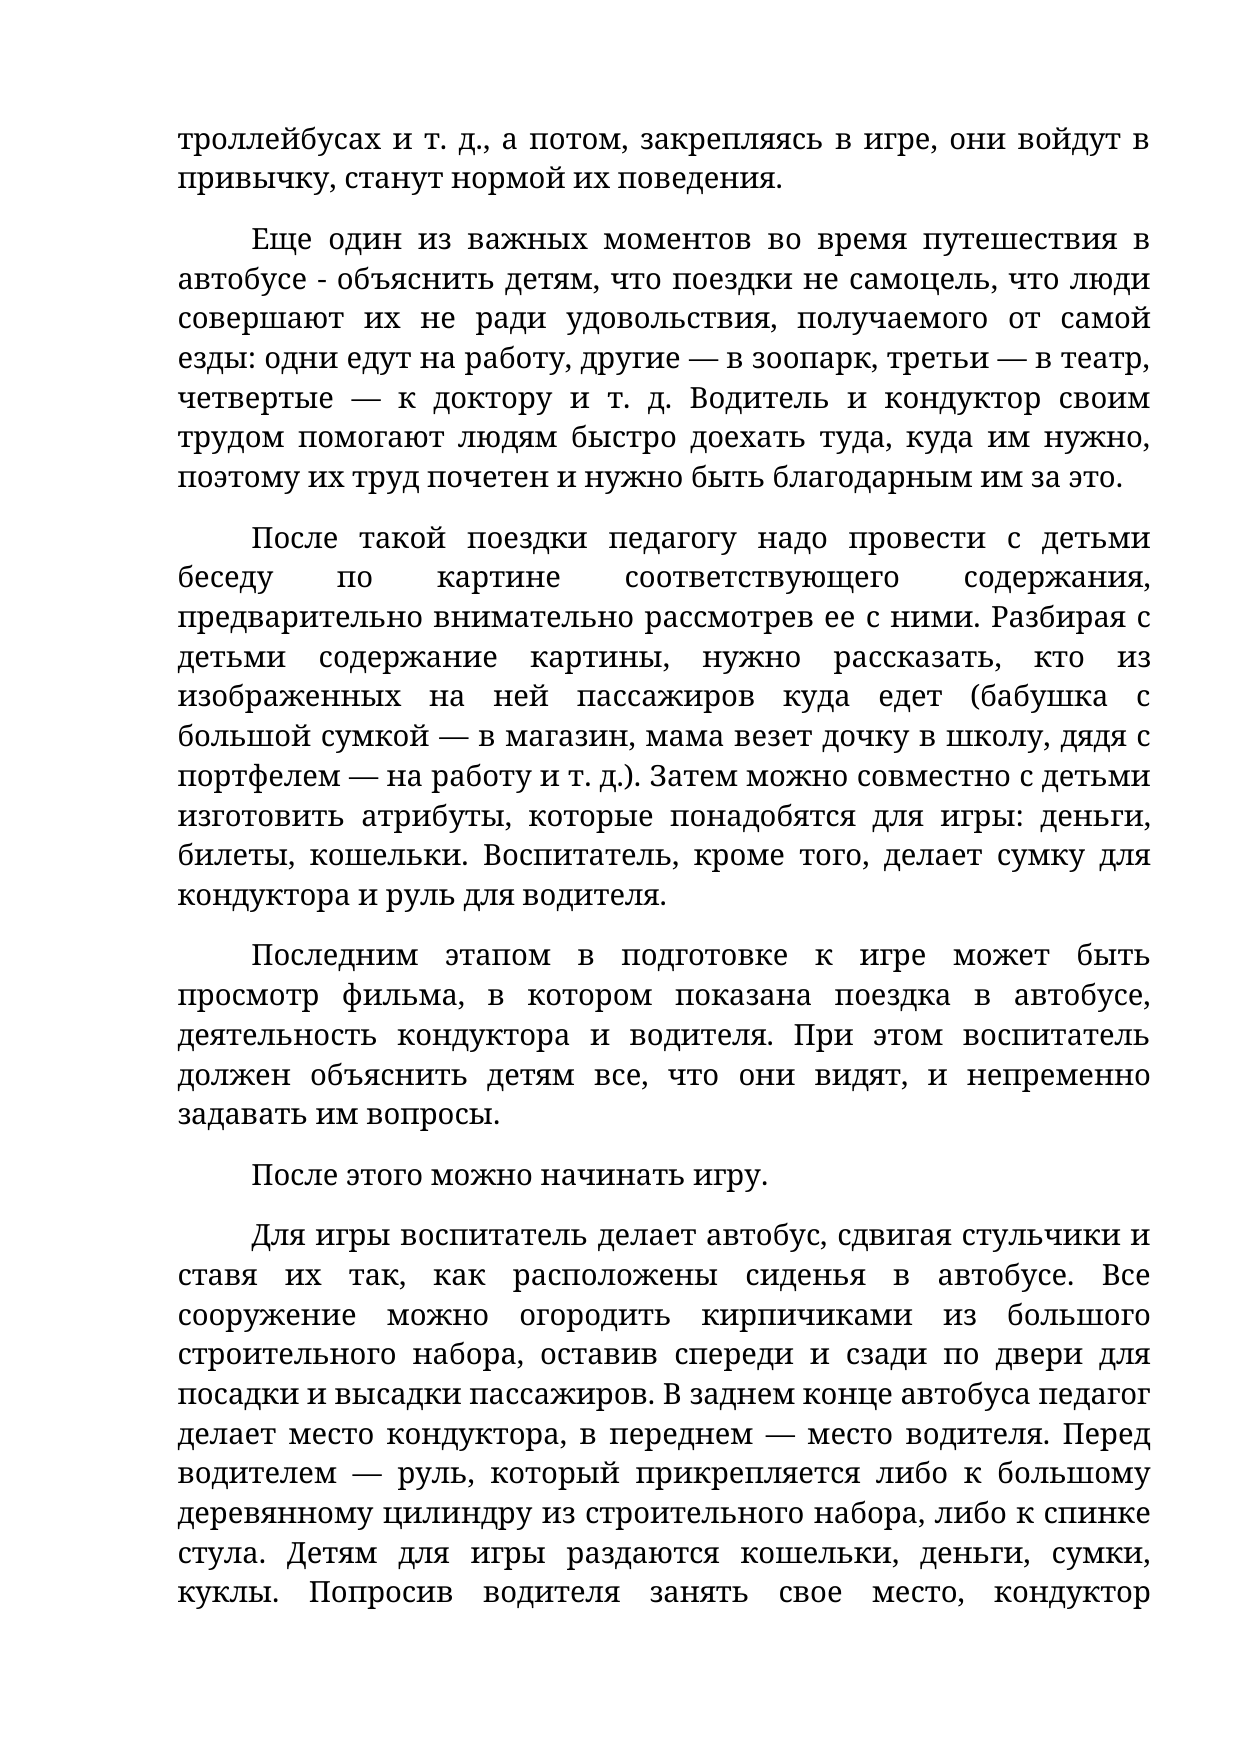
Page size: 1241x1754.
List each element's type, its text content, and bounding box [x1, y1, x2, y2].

text Последним этапом в подготовке к игре может быть просмотр фильма, в котором показана поездка в автобусе, деятельность кондуктора и водителя. При этом воспитатель должен объяснить детям все, что они видят, и непременно задавать им вопросы. [177, 935, 1152, 1133]
text Еще один из важных моментов во время путешествия в автобусе - объяснить детям, что поездки не самоцель, что люди совершают их не ради удовольствия, получаемого от самой езды: одни едут на работу, другие — в зоопарк, третьи — в театр, четвертые — к доктору и т. д. Водитель и кондуктор своим трудом помогают людям быстро доехать туда, куда им нужно, поэтому их труд почетен и нужно быть благодарным им за это. [177, 218, 1152, 496]
text После такой поездки педагогу надо провести с детьми беседу по картине соответствующего содержания, предварительно внимательно рассмотрев ее с ними. Разбирая с детьми содержание картины, нужно рассказать, кто из изображенных на ней пассажиров куда едет (бабушка с большой сумкой — в магазин, мама везет дочку в школу, дядя с портфелем — на работу и т. д.). Затем можно совместно с детьми изготовить атрибуты, которые понадобятся для игры: деньги, билеты, кошельки. Воспитатель, кроме того, делает сумку для кондуктора и руль для водителя. [177, 517, 1152, 914]
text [177, 118, 1152, 197]
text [177, 1214, 1152, 1611]
text После этого можно начинать игру. [177, 1154, 1152, 1194]
